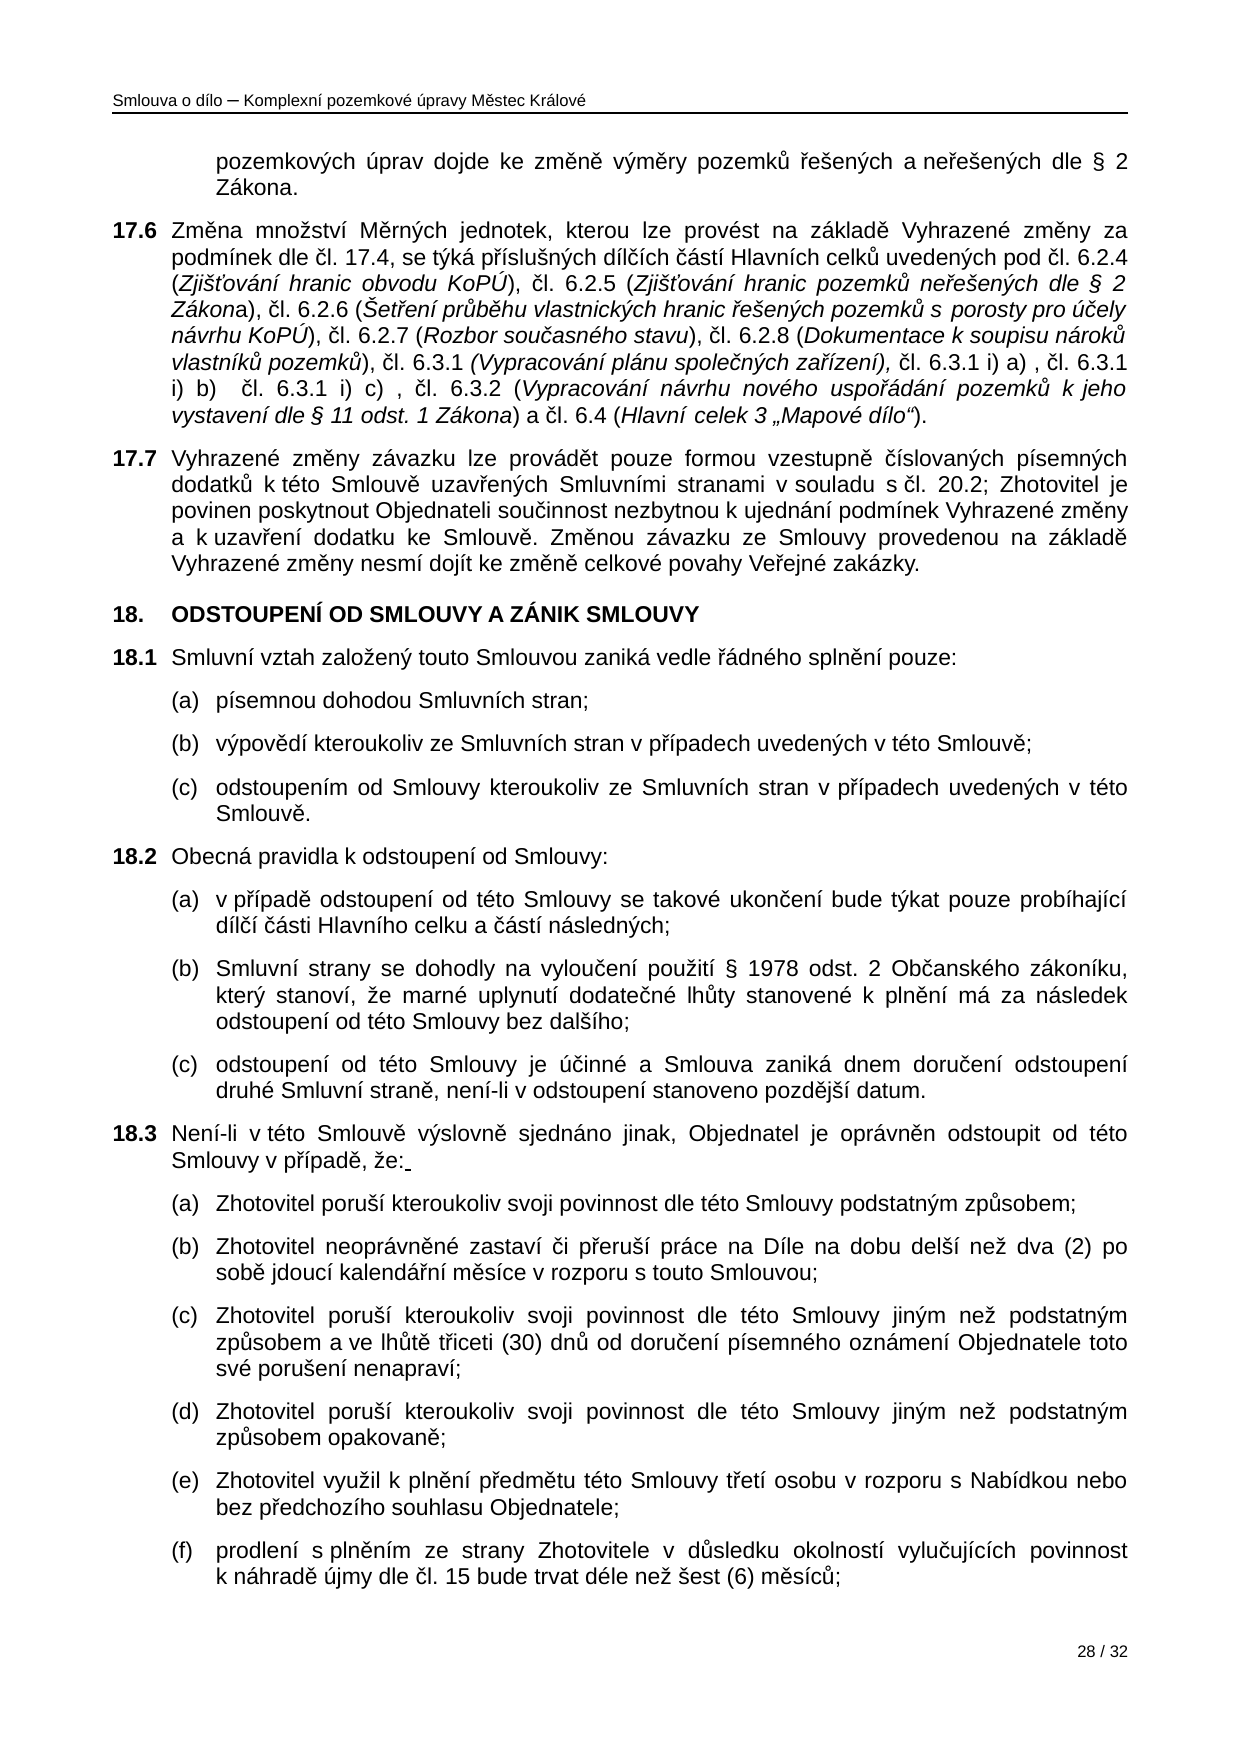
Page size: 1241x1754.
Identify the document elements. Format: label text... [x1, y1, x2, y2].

list v případě odstoupení od této Smlouvy se takové ukončení bude týkat pouze probíhající dílčí části Hlavního celku a částí následných; [171, 886, 1128, 938]
text Zhotovitel poruší kteroukoliv svoji povinnost dle této Smlouvy jiným než podstatným způsobem opakovaně; [171, 1398, 1128, 1451]
text Změna množství Měrných jednotek, kterou lze provést na základě Vyhrazené změny za podmínek dle čl. 17.4, se týká příslušných dílčích částí Hlavních celků uvedených pod čl. 6.2.4 (Zjišťování hranic obvodu KoPÚ), čl. 6.2.5 (Zjišťování hranic pozemků neřešených dle § 2 Zákona), čl. 6.2.6 (Šetření průběhu vlastnických hranic řešených pozemků s porosty pro účely návrhu KoPÚ), čl. 6.2.7 (Rozbor současného stavu), čl. 6.2.8 (Dokumentace k soupisu nároků vlastníků pozemků), čl. 6.3.1 (Vypracování plánu společných zařízení), čl. 6.3.1 i) a) , čl. 6.3.1 i) b) čl. 6.3.1 i) c) , čl. 6.3.2 (Vypracování návrhu nového uspořádání pozemků k jeho vystavení dle § 11 odst. 1 Zákona) a čl. 6.4 (Hlavní celek 3 „Mapové dílo“). [112, 217, 1128, 428]
list Zhotovitel neoprávněné zastaví či přeruší práce na Díle na dobu delší než dva (2) po sobě jdoucí kalendářní měsíce v rozporu s touto Smlouvou; [171, 1233, 1128, 1285]
text Smluvní vztah založený touto Smlouvou zaniká vedle řádného splnění pouze: [112, 644, 1128, 671]
text Není-li v této Smlouvě výslovně sjednáno jinak, Objednatel je oprávněn odstoupit od této Smlouvy v případě, že: [112, 1120, 1128, 1173]
text prodlení s plněním ze strany Zhotovitele v důsledku okolností vylučujících povinnost k náhradě újmy dle čl. 15 bude trvat déle než šest (6) měsíců; [171, 1537, 1128, 1589]
text ODSTOUPENÍ OD SMLOUVY a zánik smlouvy [112, 601, 1128, 628]
text Vyhrazené změny závazku lze provádět pouze formou vzestupně číslovaných písemných dodatků k této Smlouvě uzavřených Smluvními stranami v souladu s čl. 20.2; Zhotovitel je povinen poskytnout Objednateli součinnost nezbytnou k ujednání podmínek Vyhrazené změny a k uzavření dodatku ke Smlouvě. Změnou závazku ze Smlouvy provedenou na základě Vyhrazené změny nesmí dojít ke změně celkové povahy Veřejné zakázky. [112, 444, 1128, 576]
text Obecná pravidla k odstoupení od Smlouvy: [112, 843, 1128, 869]
text Smluvní strany se dohodly na vyloučení použití § 1978 odst. 2 Občanského zákoníku, který stanoví, že marné uplynutí dodatečné lhůty stanovené k plnění má za následek odstoupení od této Smlouvy bez dalšího; [171, 955, 1128, 1034]
list Zhotovitel poruší kteroukoliv svoji povinnost dle této Smlouvy podstatným způsobem; [171, 1190, 1128, 1216]
text odstoupením od Smlouvy kteroukoliv ze Smluvních stran v případech uvedených v této Smlouvě. [171, 773, 1128, 826]
text Zhotovitel využil k plnění předmětu této Smlouvy třetí osobu v rozporu s Nabídkou nebo bez předchozího souhlasu Objednatele; [171, 1467, 1128, 1520]
text Zhotovitel poruší kteroukoliv svoji povinnost dle této Smlouvy jiným než podstatným způsobem a ve lhůtě třiceti (30) dnů od doručení písemného oznámení Objednatele toto své porušení nenapraví; [171, 1302, 1128, 1381]
list písemnou dohodou Smluvních stran; [171, 687, 1128, 714]
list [171, 148, 1128, 200]
text výpovědí kteroukoliv ze Smluvních stran v případech uvedených v této Smlouvě; [171, 730, 1128, 757]
text odstoupení od této Smlouvy je účinné a Smlouva zaniká dnem doručení odstoupení druhé Smluvní straně, není-li v odstoupení stanoveno pozdější datum. [171, 1051, 1128, 1104]
